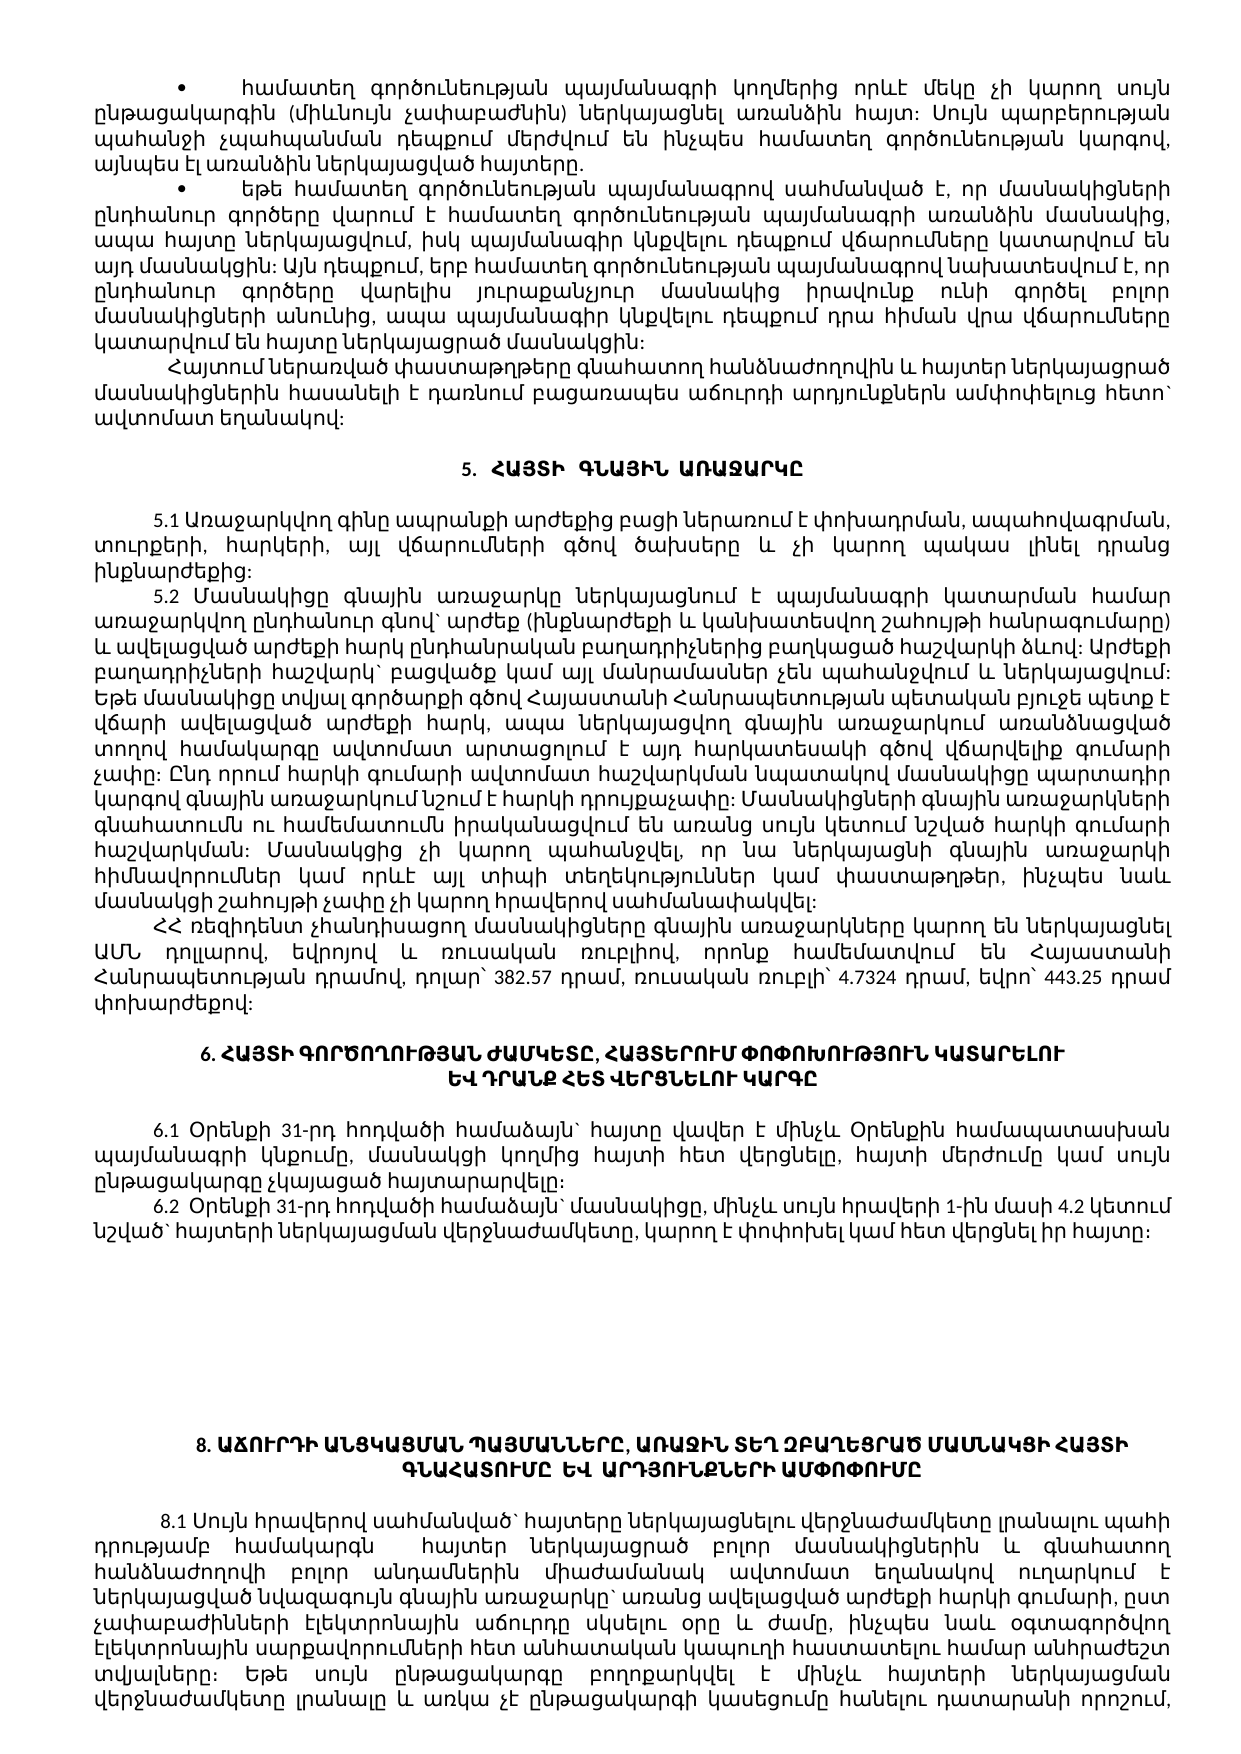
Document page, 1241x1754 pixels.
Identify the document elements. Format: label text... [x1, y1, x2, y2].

text 5. ՀԱՅՏԻ ԳՆԱՅԻՆ ԱՌԱՋԱՐԿԸ [94, 456, 1171, 482]
text ՀՀ ռեզիդենտ չհանդիսացող մասնակիցները գնային առաջարկները կարող են ներկայացնել ԱՄՆ դոլլարով, եվրոյով և ռուսական ռուբլիով, որոնք համեմատվում են Հայաստանի Հանրապետության դրամով, դոլար՝ 382.57 դրամ, ռուսական ռուբլի՝ 4.7324 դրամ, եվրո՝ 443.25 դրամ փոխարժեքով: [94, 914, 1171, 1015]
text 5.2 Մասնակիցը գնային առաջարկը ներկայացնում է պայմանագրի կատարման համար առաջարկվող ընդհանուր գնով` արժեք (ինքնարժեքի և կանխատեսվող շահույթի հանրագումարը) և ավելացված արժեքի հարկ ընդհանրական բաղադրիչներից բաղկացած հաշվարկի ձևով: Արժեքի բաղադրիչների հաշվարկ` բացվածք կամ այլ մանրամասներ չեն պահանջվում և ներկայացվում: Եթե մասնակիցը տվյալ գործարքի գծով Հայաստանի Հանրապետության պետական բյուջե պետք է վճարի ավելացված արժեքի հարկ, ապա ներկայացվող գնային առաջարկում առանձնացված տողով համակարգը ավտոմատ արտացոլում է այդ հարկատեսակի գծով վճարվելիք գումարի չափը: Ընդ որում հարկի գումարի ավտոմատ հաշվարկման նպատակով մասնակիցը պարտադիր կարգով գնային առաջարկում նշում է հարկի դրույքաչափը: Մասնակիցների գնային առաջարկների գնահատումն ու համեմատումն իրականացվում են առանց սույն կետում նշված հարկի գումարի հաշվարկման: Մասնակցից չի կարող պահանջվել, որ նա ներկայացնի գնային առաջարկի հիմնավորումներ կամ որևէ այլ տիպի տեղեկություններ կամ փաստաթղթեր, ինչպես նաև մասնակցի շահույթի չափը չի կարող հրավերով սահմանափակվել: [94, 583, 1171, 914]
text 6.1 Օրենքի 31-րդ հոդվածի համաձայն` հայտը վավեր է մինչև Օրենքին համապատասխան պայմանագրի կնքումը, մասնակցի կողմից հայտի հետ վերցնելը, հայտի մերժումը կամ սույն ընթացակարգը չկայացած հայտարարվելը։ [94, 1117, 1171, 1193]
list համատեղ գործունեության պայմանագրի կողմերից որևէ մեկը չի կարող սույն ընթացակարգին (միևնույն չափաբաժնին) ներկայացնել առանձին հայտ: Սույն պարբերության պահանջի չպահպանման դեպքում մերժվում են ինչպես համատեղ գործունեության կարգով, այնպես էլ առանձին ներկայացված հայտերը. [94, 75, 1171, 177]
text ԵՎ ԴՐԱՆՔ ՀԵՏ ՎԵՐՑՆԵԼՈՒ ԿԱՐԳԸ [94, 1066, 1171, 1092]
text 8. ԱՃՈՒՐԴԻ ԱՆՑԿԱՑՄԱՆ ՊԱՅՄԱՆՆԵՐԸ, ԱՌԱՋԻՆ ՏԵՂ ԶԲԱՂԵՑՐԱԾ ՄԱՍՆԱԿՑԻ ՀԱՅՏԻ [94, 1432, 1171, 1457]
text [94, 1508, 1171, 1712]
text 5.1 Առաջարկվող գինը ապրանքի արժեքից բացի ներառում է փոխադրման, ապահովագրման, տուրքերի, հարկերի, այլ վճարումների գծով ծախսերը և չի կարող պակաս լինել դրանց ինքնարժեքից: [94, 507, 1171, 583]
text 6.2 Օրենքի 31-րդ հոդվածի համաձայն` մասնակիցը, մինչև սույն հրավերի 1-ին մասի 4.2 կետում նշված` հայտերի ներկայացման վերջնաժամկետը, կարող է փոփոխել կամ հետ վերցնել իր հայտը։ [94, 1193, 1171, 1244]
text Հայտում ներառված փաստաթղթերը գնահատող հանձնաժողովին և հայտեր ներկայացրած մասնակիցներին հասանելի է դառնում բացառապես աճուրդի արդյունքներն ամփոփելուց հետո` ավտոմատ եղանակով: [94, 354, 1171, 431]
text ԳՆԱՀԱՏՈՒՄԸ ԵՎ ԱՐԴՅՈՒՆՔՆԵՐԻ ԱՄՓՈՓՈՒՄԸ [94, 1457, 1171, 1483]
list եթե համատեղ գործունեության պայմանագրով սահմանված է, որ մասնակիցների ընդհանուր գործերը վարում է համատեղ գործունեության պայմանագրի առանձին մասնակից, ապա հայտը ներկայացվում, իսկ պայմանագիր կնքվելու դեպքում վճարումները կատարվում են այդ մասնակցին: Այն դեպքում, երբ համատեղ գործունեության պայմանագրով նախատեսվում է, որ ընդհանուր գործերը վարելիս յուրաքանչյուր մասնակից իրավունք ունի գործել բոլոր մասնակիցների անունից, ապա պայմանագիր կնքվելու դեպքում դրա հիման վրա վճարումները կատարվում են հայտը ներկայացրած մասնակցին: [94, 177, 1171, 354]
text 6. ՀԱՅՏԻ ԳՈՐԾՈՂՈՒԹՅԱՆ ԺԱՄԿԵՏԸ, ՀԱՅՏԵՐՈՒՄ ՓՈՓՈԽՈՒԹՅՈՒՆ ԿԱՏԱՐԵԼՈՒ [94, 1041, 1171, 1066]
